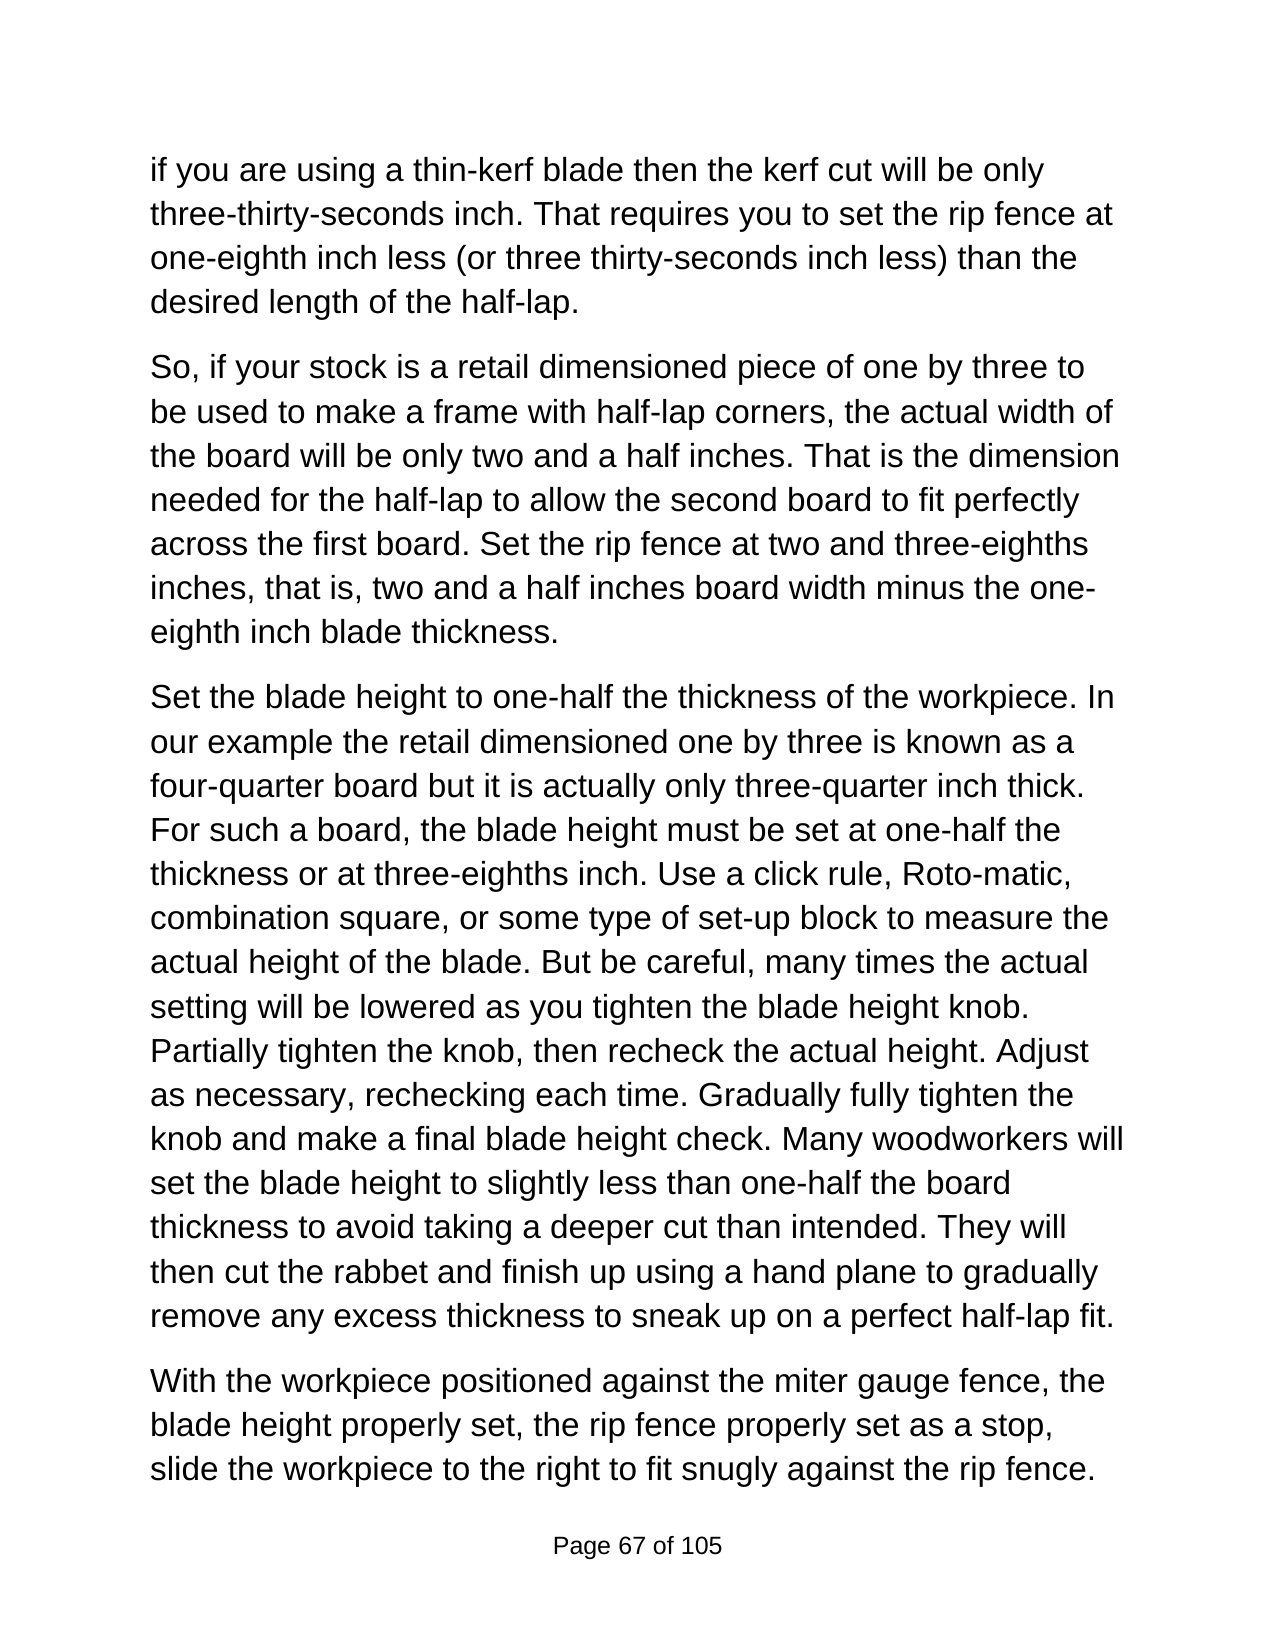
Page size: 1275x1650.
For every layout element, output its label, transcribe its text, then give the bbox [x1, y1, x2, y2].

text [150, 150, 1125, 321]
text So, if your stock is a retail dimensioned piece of one by three to be used to make a frame with half-lap corners, the actual width of the board will be only two and a half inches. That is the dimension needed for the half-lap to allow the second board to fit perfectly across the first board. Set the rip fence at two and three-eighths inches, that is, two and a half inches board width minus the one-eighth inch blade thickness. [150, 347, 1125, 651]
text Set the blade height to one-half the thickness of the workpiece. In our example the retail dimensioned one by three is known as a four-quarter board but it is actually only three-quarter inch thick. For such a board, the blade height must be set at one-half the thickness or at three-eighths inch. Use a click rule, Roto-matic, combination square, or some type of set-up block to measure the actual height of the blade. But be careful, many times the actual setting will be lowered as you tighten the blade height knob. Partially tighten the knob, then recheck the actual height. Adjust as necessary, rechecking each time. Gradually fully tighten the knob and make a final blade height check. Many woodworkers will set the blade height to slightly less than one-half the board thickness to avoid taking a deeper cut than intended. They will then cut the rabbet and finish up using a hand plane to gradually remove any excess thickness to sneak up on a perfect half-lap fit. [150, 677, 1125, 1334]
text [150, 1361, 1125, 1488]
